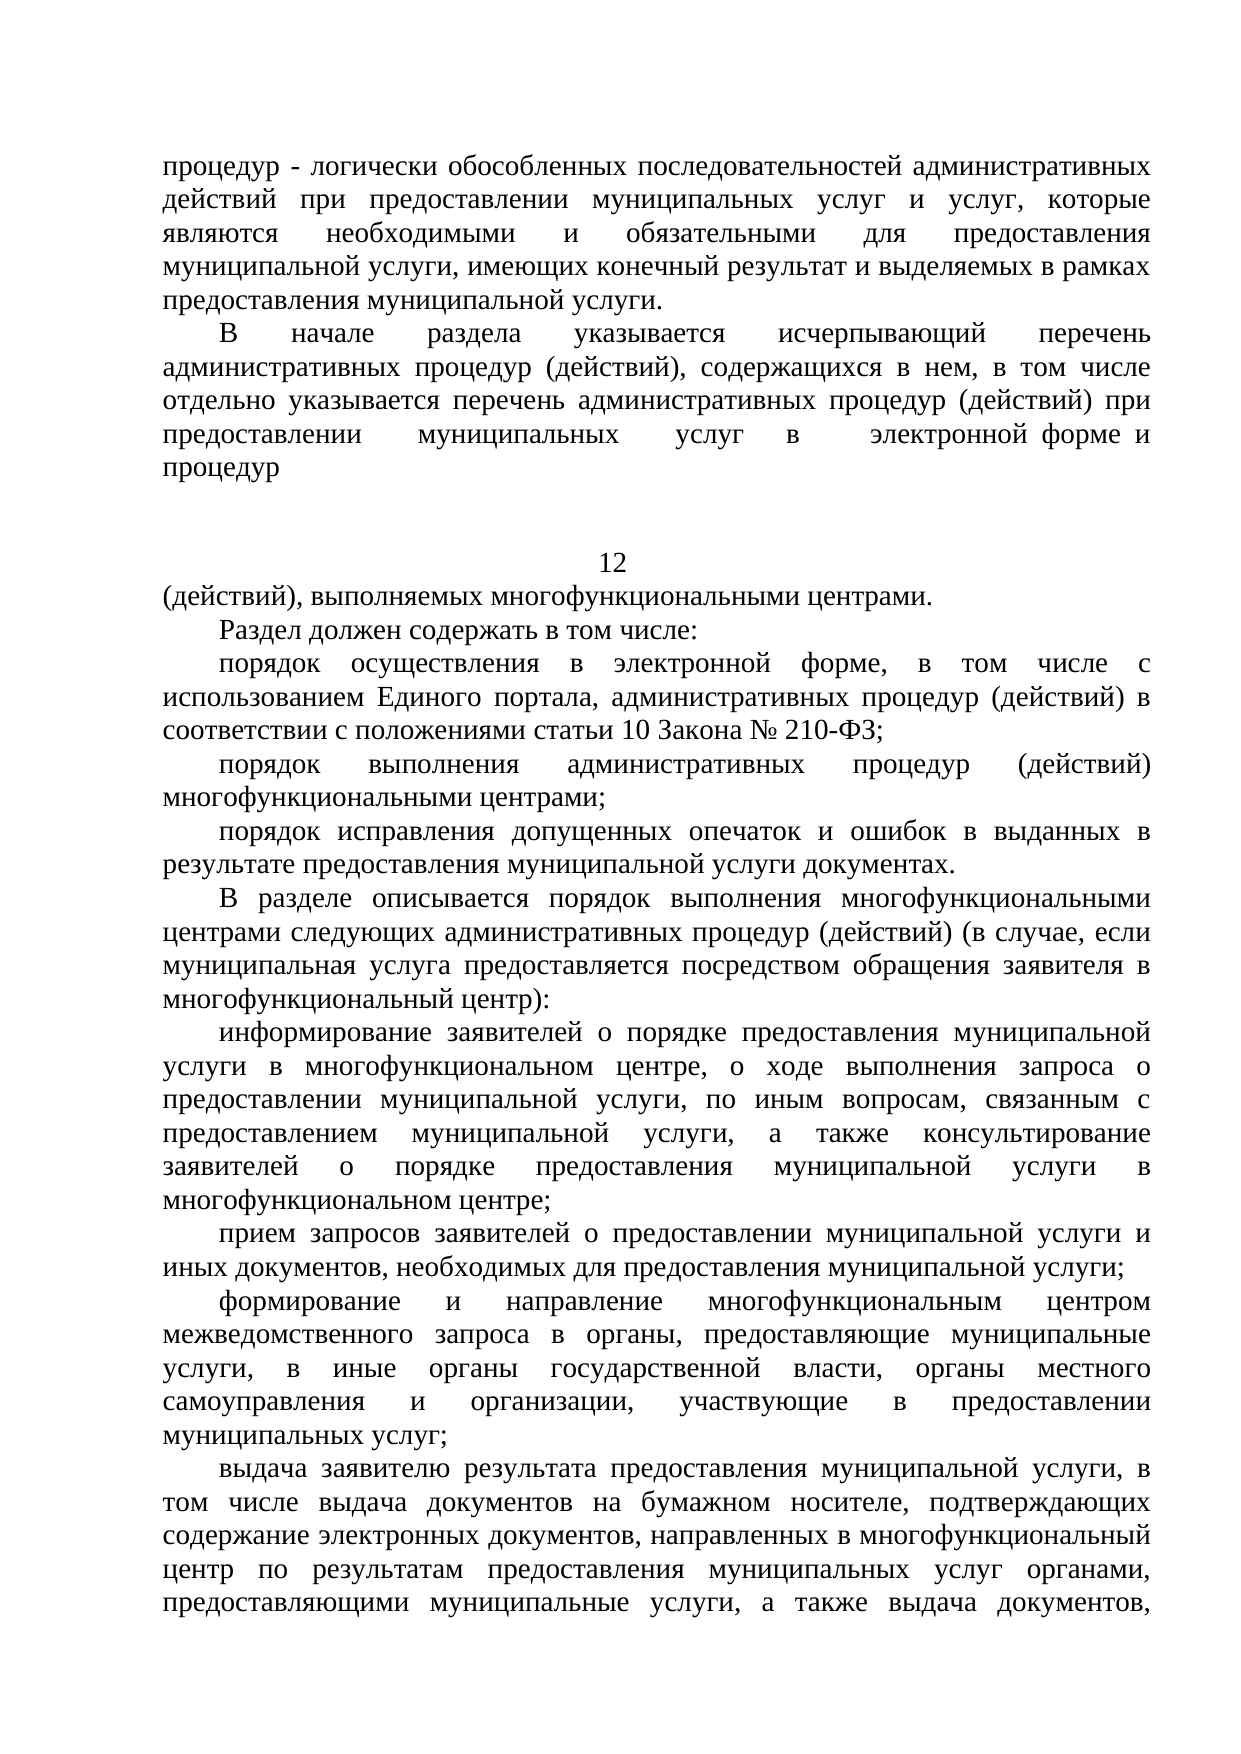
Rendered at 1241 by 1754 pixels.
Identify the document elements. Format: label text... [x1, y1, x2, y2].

text порядок осуществления в электронной форме, в том числе с использованием Единого портала, административных процедур (действий) в соответствии с положениями статьи 10 Закона № 210-ФЗ; [162, 645, 1152, 746]
text формирование и направление многофункциональным центром межведомственного запроса в органы, предоставляющие муниципальные услуги, в иные органы государственной власти, органы местного самоуправления и организации, участвующие в предоставлении муниципальных услуг; [162, 1283, 1152, 1450]
text В начале раздела указывается исчерпывающий перечень административных процедур (действий), содержащихся в нем, в том числе отдельно указывается перечень административных процедур (действий) при предоставлении муниципальных услуг в электронной форме и процедур [162, 315, 1152, 483]
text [162, 148, 1152, 315]
text порядок исправления допущенных опечаток и ошибок в выданных в результате предоставления муниципальной услуги документах. [162, 813, 1152, 880]
text прием запросов заявителей о предоставлении муниципальной услуги и иных документов, необходимых для предоставления муниципальной услуги; [162, 1216, 1152, 1283]
text информирование заявителей о порядке предоставления муниципальной услуги в многофункциональном центре, о ходе выполнения запроса о предоставлении муниципальной услуги, по иным вопросам, связанным с предоставлением муниципальной услуги, а также консультирование заявителей о порядке предоставления муниципальной услуги в многофункциональном центре; [162, 1014, 1152, 1216]
text 12 [162, 545, 1152, 578]
text Раздел должен содержать в том числе: [162, 612, 1152, 645]
text порядок выполнения административных процедур (действий) многофункциональными центрами; [162, 746, 1152, 813]
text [162, 1450, 1152, 1618]
text В разделе описывается порядок выполнения многофункциональными центрами следующих административных процедур (действий) (в случае, если муниципальная услуга предоставляется посредством обращения заявителя в многофункциональный центр): [162, 880, 1152, 1014]
text (действий), выполняемых многофункциональными центрами. [162, 578, 1152, 612]
